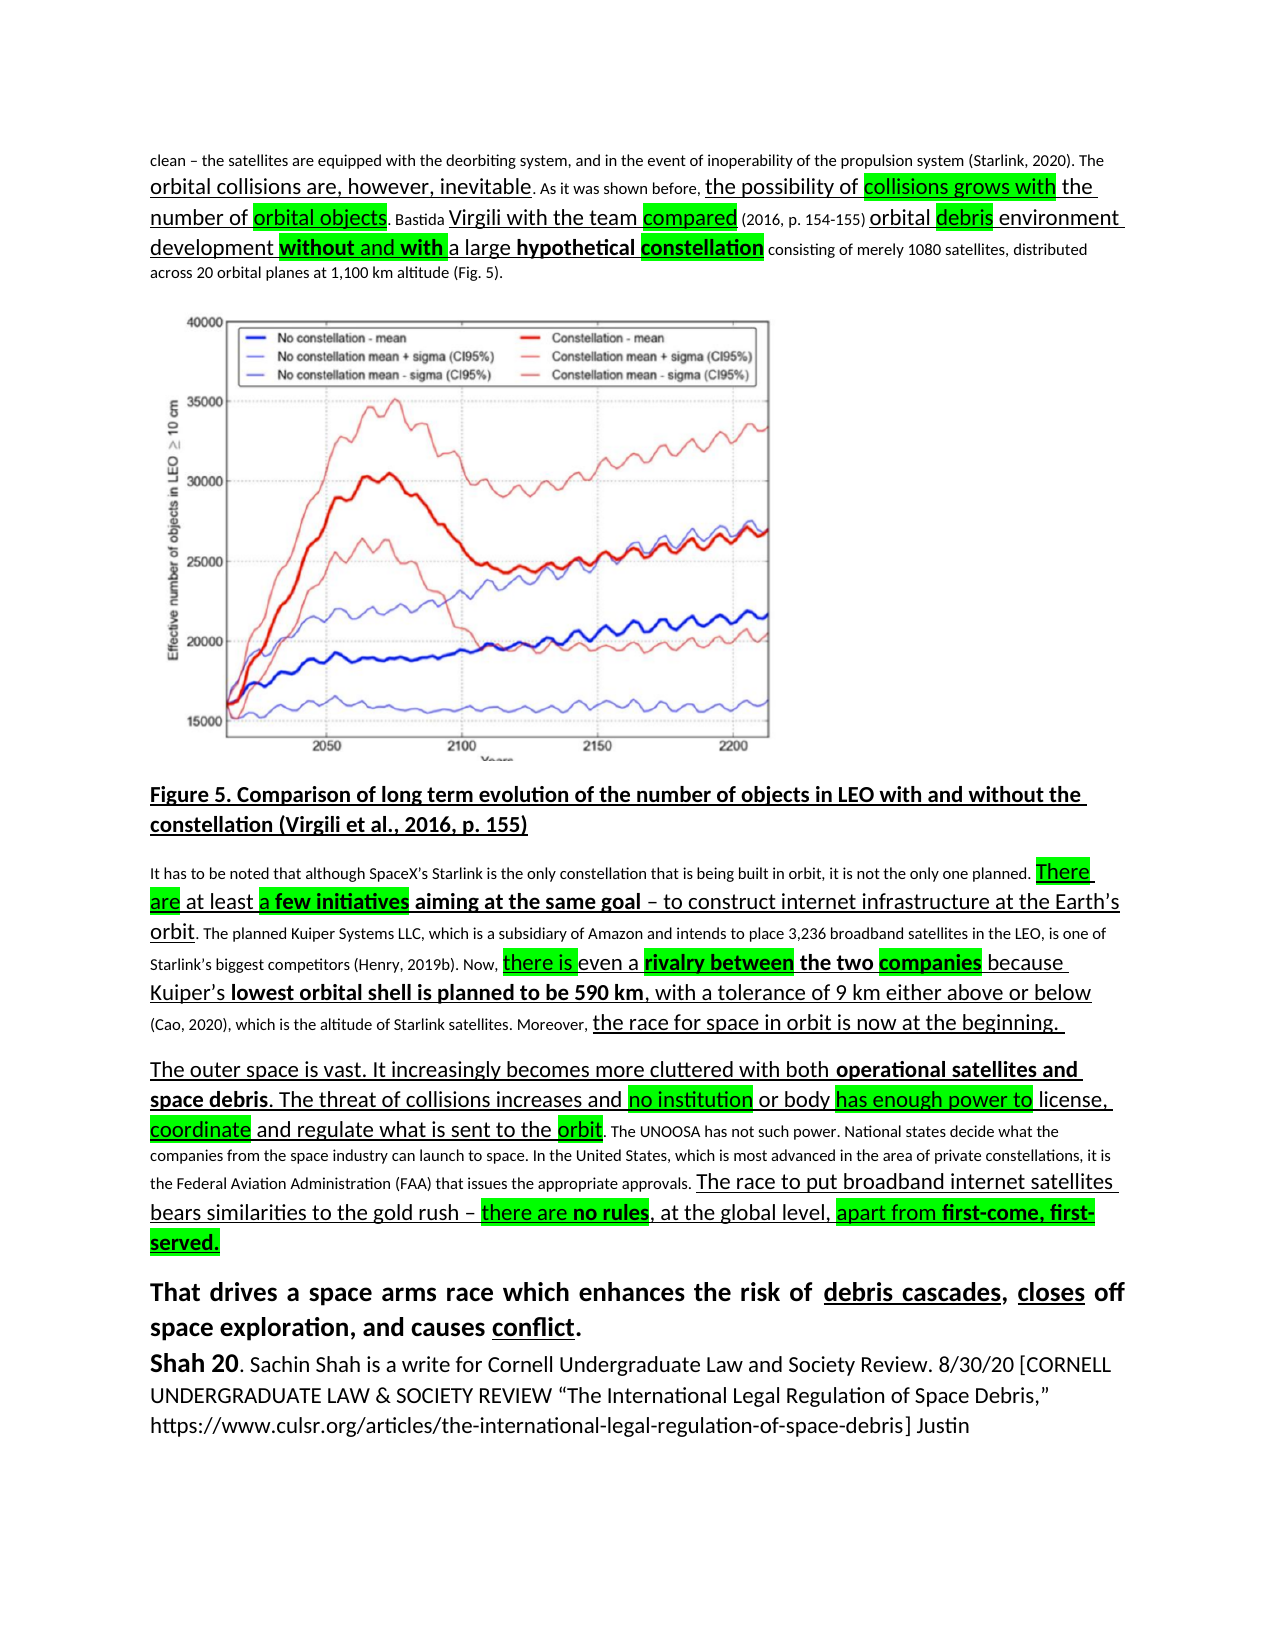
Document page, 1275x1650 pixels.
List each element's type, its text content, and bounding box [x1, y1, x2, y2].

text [150, 150, 1125, 283]
text Figure 5. Comparison of long term evolution of the number of objects in LEO with and without the constellation (Virgili et al., 2016, p. 155) [150, 780, 1125, 838]
picture [150, 301, 785, 761]
text It has to be noted that although SpaceX’s Starlink is the only constellation that is being built in orbit, it is not the only one planned. There are at least a few initiatives aiming at the same goal – to construct internet infrastructure at the Earth’s orbit. The planned Kuiper Systems LLC, which is a subsidiary of Amazon and intends to place 3,236 broadband satellites in the LEO, is one of Starlink’s biggest competitors (Henry, 2019b). Now, there is even a rivalry between the two companies because Kuiper’s lowest orbital shell is planned to be 590 km, with a tolerance of 9 km either above or below (Cao, 2020), which is the altitude of Starlink satellites. Moreover, the race for space in orbit is now at the beginning. [150, 857, 1125, 1036]
subtitle That drives a space arms race which enhances the risk of debris cascades, closes off space exploration, and causes conflict. [150, 1275, 1125, 1343]
text The outer space is vast. It increasingly becomes more cluttered with both operational satellites and space debris. The threat of collisions increases and no institution or body has enough power to license, coordinate and regulate what is sent to the orbit. The UNOOSA has not such power. National states decide what the companies from the space industry can launch to space. In the United States, which is most advanced in the area of private constellations, it is the Federal Aviation Administration (FAA) that issues the appropriate approvals. The race to put broadband internet satellites bears similarities to the gold rush – there are no rules, at the global level, apart from first-come, first-served. [150, 1055, 1125, 1256]
text Shah 20. Sachin Shah is a write for Cornell Undergraduate Law and Society Review. 8/30/20 [CORNELL UNDERGRADUATE LAW & SOCIETY REVIEW “The International Legal Regulation of Space Debris,” https://www.culsr.org/articles/the-international-legal-regulation-of-space-debris] Justin [150, 1346, 1125, 1439]
